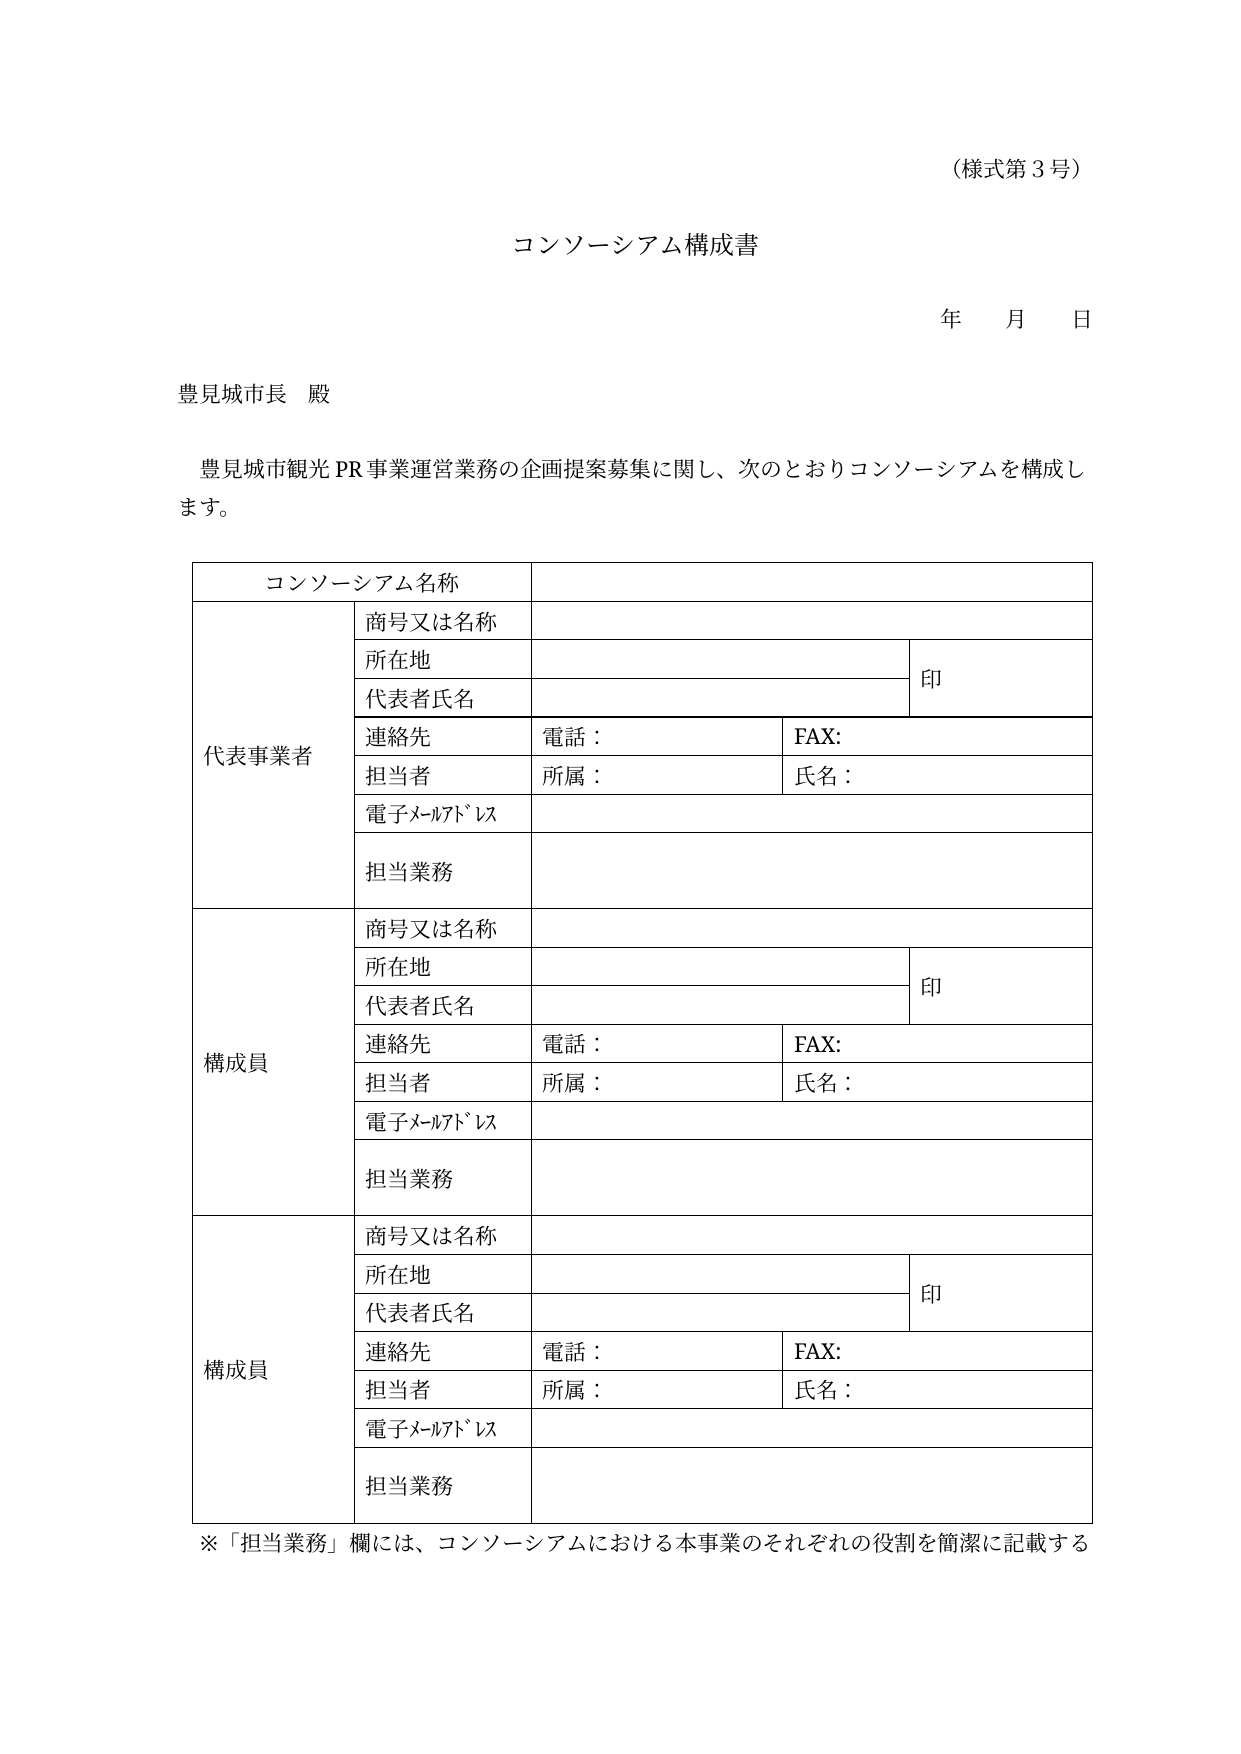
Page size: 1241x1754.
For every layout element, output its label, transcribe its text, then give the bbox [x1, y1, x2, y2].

table_cell 代表者氏名 [355, 679, 531, 716]
table_cell 電話： [532, 1332, 782, 1369]
table_cell 代表者氏名 [355, 1294, 531, 1331]
table_cell [532, 986, 909, 1024]
table_cell 担当者 [355, 1063, 531, 1101]
table_cell FAX: [783, 1332, 1092, 1369]
table_cell [532, 1255, 909, 1292]
table_cell [532, 833, 1092, 908]
table_cell 担当者 [355, 1371, 531, 1408]
table_cell 印 [910, 1255, 1092, 1331]
table_cell 電子ﾒｰﾙｱﾄﾞﾚｽ [355, 795, 531, 832]
table_cell FAX: [783, 718, 1092, 755]
table_cell 印 [910, 640, 1092, 716]
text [200, 1524, 1093, 1561]
table_cell 商号又は名称 [355, 1216, 531, 1254]
table_cell 担当業務 [355, 1140, 531, 1215]
table_cell FAX: [783, 1025, 1092, 1062]
text （様式第３号） [177, 150, 1093, 187]
table_cell 商号又は名称 [355, 909, 531, 947]
table_header コンソーシアム名称 [193, 563, 531, 601]
table_cell 連絡先 [355, 1025, 531, 1062]
table_cell [532, 795, 1092, 832]
table_cell 氏名： [783, 1063, 1092, 1101]
table_cell [532, 640, 909, 678]
table_cell 担当者 [355, 756, 531, 793]
table_cell 構成員 [193, 1216, 354, 1523]
text コンソーシアム構成書 [177, 225, 1093, 262]
table_cell [532, 948, 909, 985]
table_cell 連絡先 [355, 718, 531, 755]
table_cell 構成員 [193, 909, 354, 1215]
table_cell 電子ﾒｰﾙｱﾄﾞﾚｽ [355, 1102, 531, 1139]
table_cell 連絡先 [355, 1332, 531, 1369]
table_cell 氏名： [783, 756, 1092, 793]
table_cell 印 [910, 948, 1092, 1024]
table_header [532, 563, 1092, 601]
table_cell 電子ﾒｰﾙｱﾄﾞﾚｽ [355, 1409, 531, 1447]
table_cell 電話： [532, 1025, 782, 1062]
table_cell [532, 602, 1092, 639]
text 年 月 日 [177, 300, 1093, 337]
table_cell [532, 1409, 1092, 1447]
table_cell 商号又は名称 [355, 602, 531, 639]
table_cell [532, 909, 1092, 947]
table_cell 所属： [532, 756, 782, 793]
table_cell 所在地 [355, 948, 531, 985]
table_cell [532, 1294, 909, 1331]
table_cell [532, 1102, 1092, 1139]
table_cell 代表事業者 [193, 602, 354, 908]
text 豊見城市観光PR事業運営業務の企画提案募集に関し、次のとおりコンソーシアムを構成します。 [177, 450, 1093, 525]
table_cell 所属： [532, 1063, 782, 1101]
table_cell 所属： [532, 1371, 782, 1408]
table_cell 所在地 [355, 1255, 531, 1292]
text 豊見城市長 殿 [177, 375, 1093, 412]
table_cell [532, 1448, 1092, 1523]
table_cell [532, 1140, 1092, 1215]
table_cell 所在地 [355, 640, 531, 678]
table_cell 氏名： [783, 1371, 1092, 1408]
table_cell [532, 1216, 1092, 1254]
table_cell 代表者氏名 [355, 986, 531, 1024]
table_cell 担当業務 [355, 833, 531, 908]
table_cell [532, 679, 909, 716]
table_cell 電話： [532, 718, 782, 755]
table_cell 担当業務 [355, 1448, 531, 1523]
